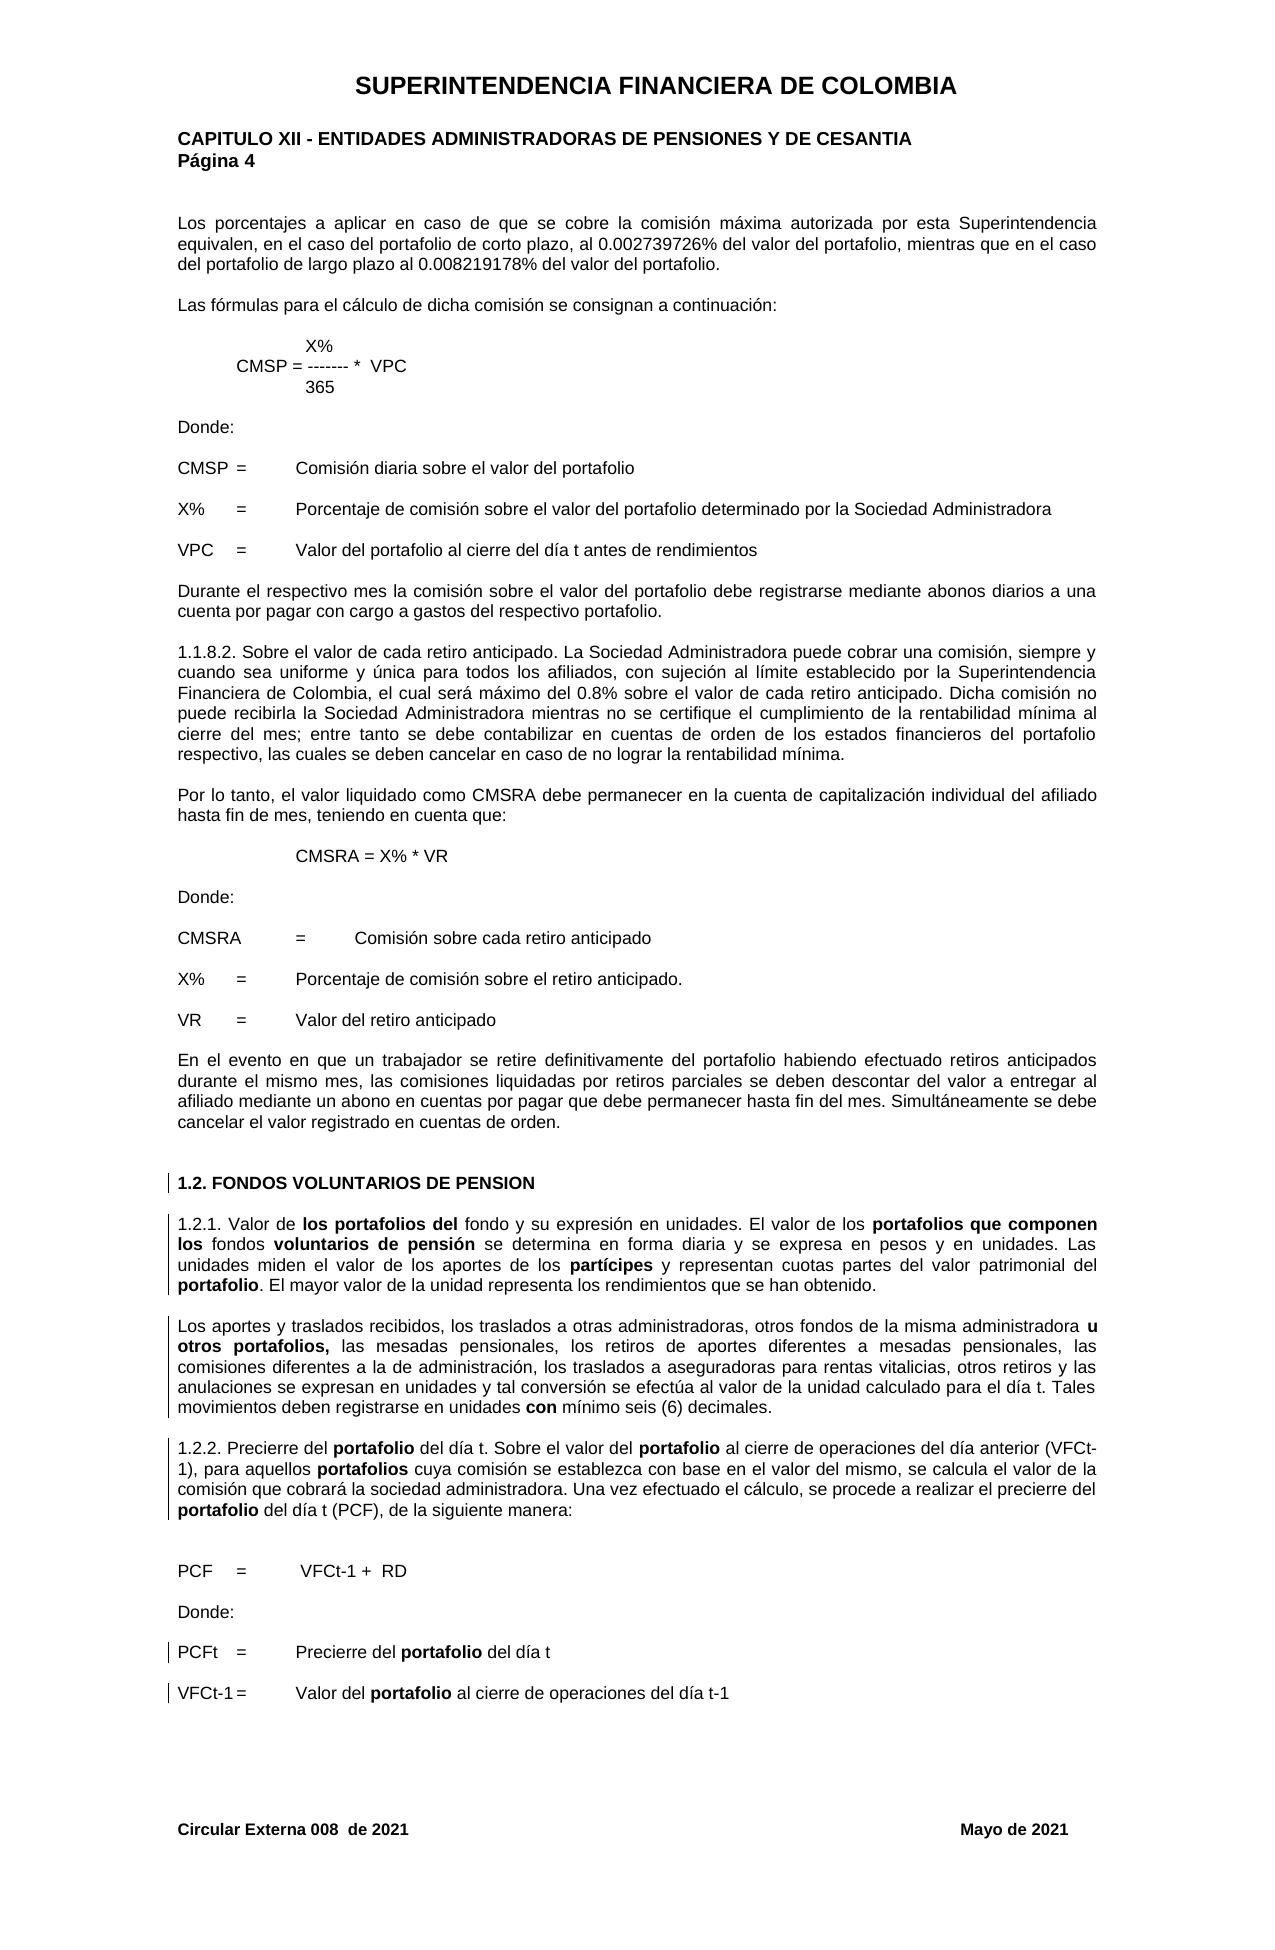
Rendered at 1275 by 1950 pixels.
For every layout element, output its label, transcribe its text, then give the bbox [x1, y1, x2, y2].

text CMSRA = X% * VR [177, 846, 1098, 866]
text 1.2.1. Valor de los portafolios del fondo y su expresión en unidades. El valor de los portafolios que componen los fondos voluntarios de pensión se determina en forma diaria y se expresa en pesos y en unidades. Las unidades miden el valor de los aportes de los partícipes y representan cuotas partes del valor patrimonial del portafolio. El mayor valor de la unidad representa los rendimientos que se han obtenido. [177, 1213, 1098, 1295]
text PCF = VFCt-1 + RD [177, 1561, 1098, 1581]
text CMSRA = Comisión sobre cada retiro anticipado [177, 928, 1098, 948]
text En el evento en que un trabajador se retire definitivamente del portafolio habiendo efectuado retiros anticipados durante el mismo mes, las comisiones liquidadas por retiros parciales se deben descontar del valor a entregar al afiliado mediante un abono en cuentas por pagar que debe permanecer hasta fin del mes. Simultáneamente se debe cancelar el valor registrado en cuentas de orden. [177, 1050, 1098, 1132]
text VPC = Valor del portafolio al cierre del día t antes de rendimientos [177, 540, 1098, 560]
text 1.1.8.2. Sobre el valor de cada retiro anticipado. La Sociedad Administradora puede cobrar una comisión, siempre y cuando sea uniforme y única para todos los afiliados, con sujeción al límite establecido por la Superintendencia Financiera de Colombia, el cual será máximo del 0.8% sobre el valor de cada retiro anticipado. Dicha comisión no puede recibirla la Sociedad Administradora mientras no se certifique el cumplimiento de la rentabilidad mínima al cierre del mes; entre tanto se debe contabilizar en cuentas de orden de los estados financieros del portafolio respectivo, las cuales se deben cancelar en caso de no lograr la rentabilidad mínima. [177, 642, 1098, 764]
text CMSP = ------- * VPC [177, 356, 1098, 376]
text Donde: [177, 417, 1098, 438]
text 365 [177, 376, 1098, 397]
text Los porcentajes a aplicar en caso de que se cobre la comisión máxima autorizada por esta Superintendencia equivalen, en el caso del portafolio de corto plazo, al 0.002739726% del valor del portafolio, mientras que en el caso del portafolio de largo plazo al 0.008219178% del valor del portafolio. [177, 213, 1098, 274]
text Donde: [177, 1601, 1098, 1622]
text Donde: [177, 887, 1098, 907]
text VR = Valor del retiro anticipado [177, 1009, 1098, 1030]
text Por lo tanto, el valor liquidado como CMSRA debe permanecer en la cuenta de capitalización individual del afiliado hasta fin de mes, teniendo en cuenta que: [177, 785, 1098, 826]
text 1.2.2. Precierre del portafolio del día t. Sobre el valor del portafolio al cierre de operaciones del día anterior (VFCt-1), para aquellos portafolios cuya comisión se establezca con base en el valor del mismo, se calcula el valor de la comisión que cobrará la sociedad administradora. Una vez efectuado el cálculo, se procede a realizar el precierre del portafolio del día t (PCF), de la siguiente manera: [177, 1438, 1098, 1520]
text VFCt-1 = Valor del portafolio al cierre de operaciones del día t-1 [177, 1683, 1098, 1703]
text X% = Porcentaje de comisión sobre el retiro anticipado. [177, 968, 1098, 989]
text CMSP = Comisión diaria sobre el valor del portafolio [177, 458, 1098, 478]
text PCFt = Precierre del portafolio del día t [177, 1642, 1098, 1663]
text Durante el respectivo mes la comisión sobre el valor del portafolio debe registrarse mediante abonos diarios a una cuenta por pagar con cargo a gastos del respectivo portafolio. [177, 581, 1098, 621]
text Las fórmulas para el cálculo de dicha comisión se consignan a continuación: [177, 295, 1098, 315]
text X% [177, 336, 1098, 356]
text X% = Porcentaje de comisión sobre el valor del portafolio determinado por la Sociedad Administradora [177, 499, 1098, 519]
text 1.2. FONDOS VOLUNTARIOS DE PENSION [177, 1173, 1098, 1193]
text Los aportes y traslados recibidos, los traslados a otras administradoras, otros fondos de la misma administradora u otros portafolios, las mesadas pensionales, los retiros de aportes diferentes a mesadas pensionales, las comisiones diferentes a la de administración, los traslados a aseguradoras para rentas vitalicias, otros retiros y las anulaciones se expresan en unidades y tal conversión se efectúa al valor de la unidad calculado para el día t. Tales movimientos deben registrarse en unidades con mínimo seis (6) decimales. [177, 1316, 1098, 1418]
